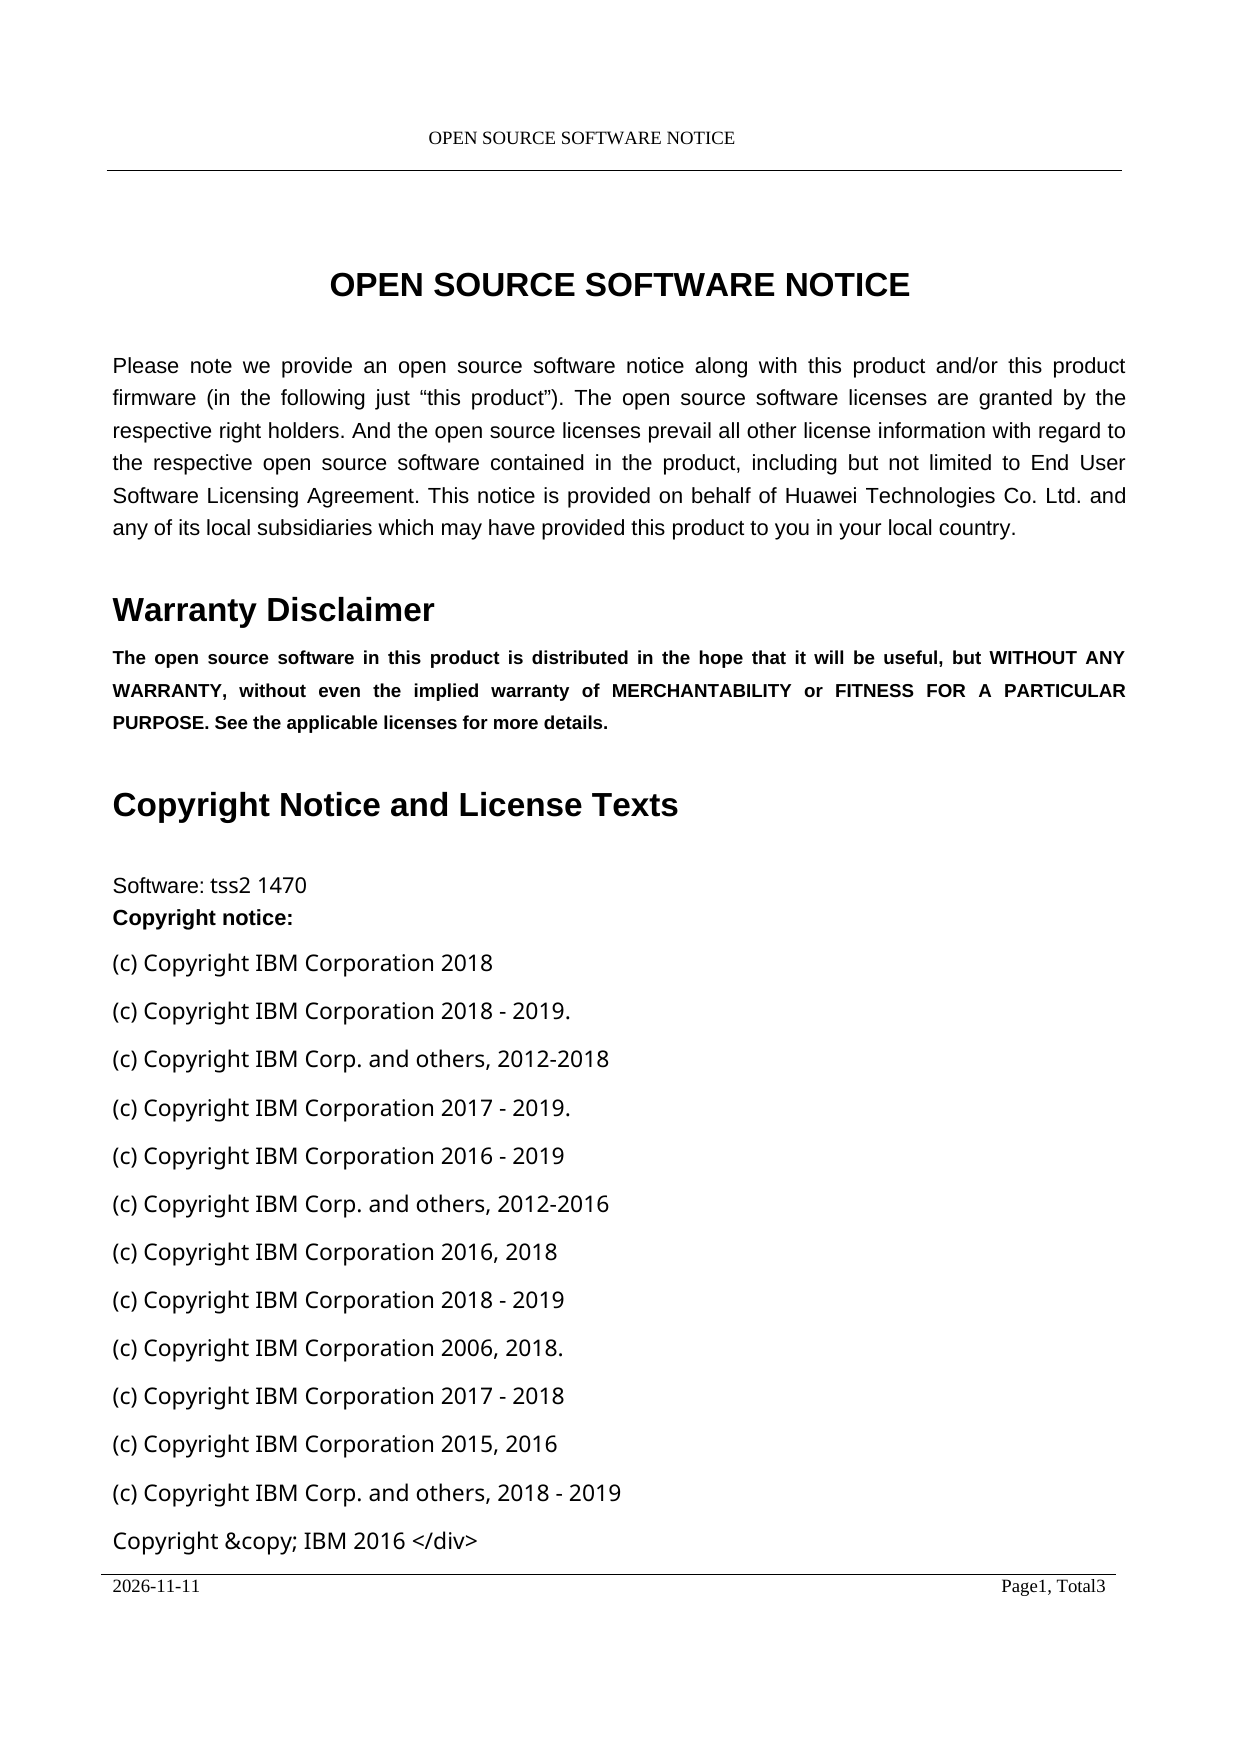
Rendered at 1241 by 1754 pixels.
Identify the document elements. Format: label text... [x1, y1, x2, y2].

text Copyright notice: [112, 901, 1128, 934]
text (c) Copyright IBM Corporation 2017 - 2018 [112, 1380, 1128, 1412]
text Copyright &copy; IBM 2016 </div> [112, 1524, 1128, 1557]
text Copyright Notice and License Texts [112, 771, 1128, 836]
text (c) Copyright IBM Corporation 2018 - 2019 [112, 1283, 1128, 1316]
text OPEN SOURCE SOFTWARE NOTICE [112, 251, 1128, 316]
text (c) Copyright IBM Corporation 2017 - 2019. [112, 1091, 1128, 1123]
text Warranty Disclaimer [112, 576, 1128, 641]
text Please note we provide an open source software notice along with this product and/or this product firmware (in the following just “this product”). The open source software licenses are granted by the respective right holders. And the open source licenses prevail all other license information with regard to the respective open source software contained in the product, including but not limited to End User Software Licensing Agreement. This notice is provided on behalf of Huawei Technologies Co. Ltd. and any of its local subsidiaries which may have provided this product to you in your local country. [112, 349, 1128, 544]
text (c) Copyright IBM Corp. and others, 2012-2018 [112, 1043, 1128, 1075]
text (c) Copyright IBM Corporation 2015, 2016 [112, 1428, 1128, 1460]
text (c) Copyright IBM Corp. and others, 2018 - 2019 [112, 1476, 1128, 1508]
text (c) Copyright IBM Corporation 2006, 2018. [112, 1332, 1128, 1364]
text (c) Copyright IBM Corporation 2016, 2018 [112, 1235, 1128, 1268]
text (c) Copyright IBM Corporation 2016 - 2019 [112, 1139, 1128, 1172]
text (c) Copyright IBM Corporation 2018 - 2019. [112, 995, 1128, 1027]
text (c) Copyright IBM Corp. and others, 2012-2016 [112, 1187, 1128, 1220]
text The open source software in this product is distributed in the hope that it will be useful, but WITHOUT ANY WARRANTY, without even the implied warranty of MERCHANTABILITY or FITNESS FOR A PARTICULAR PURPOSE. See the applicable licenses for more details. [112, 641, 1128, 739]
text Software: tss2 1470 [112, 869, 1128, 901]
text (c) Copyright IBM Corporation 2018 [112, 947, 1128, 979]
